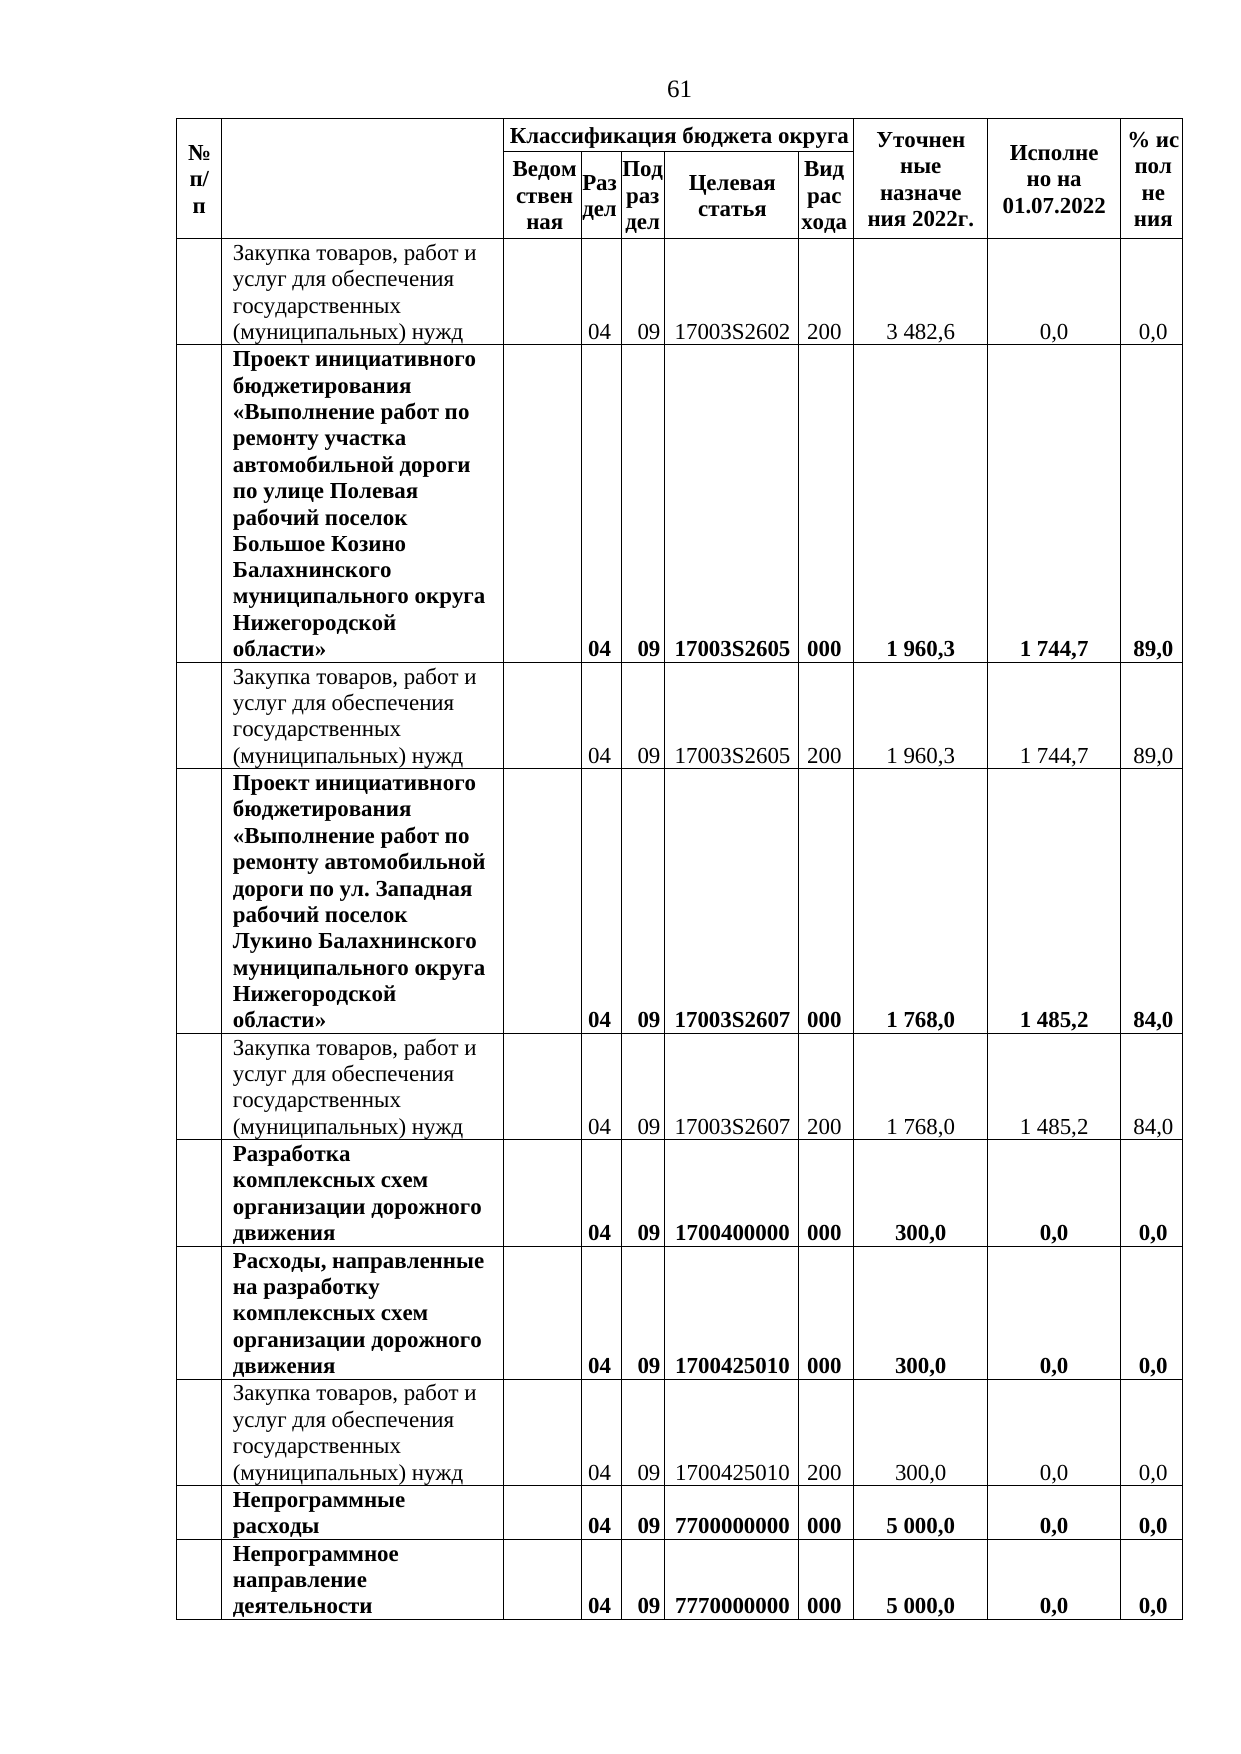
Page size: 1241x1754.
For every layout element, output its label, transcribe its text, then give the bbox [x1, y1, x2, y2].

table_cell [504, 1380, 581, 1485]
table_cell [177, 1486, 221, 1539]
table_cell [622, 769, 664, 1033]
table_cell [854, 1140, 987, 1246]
table_header №п/п [177, 119, 221, 238]
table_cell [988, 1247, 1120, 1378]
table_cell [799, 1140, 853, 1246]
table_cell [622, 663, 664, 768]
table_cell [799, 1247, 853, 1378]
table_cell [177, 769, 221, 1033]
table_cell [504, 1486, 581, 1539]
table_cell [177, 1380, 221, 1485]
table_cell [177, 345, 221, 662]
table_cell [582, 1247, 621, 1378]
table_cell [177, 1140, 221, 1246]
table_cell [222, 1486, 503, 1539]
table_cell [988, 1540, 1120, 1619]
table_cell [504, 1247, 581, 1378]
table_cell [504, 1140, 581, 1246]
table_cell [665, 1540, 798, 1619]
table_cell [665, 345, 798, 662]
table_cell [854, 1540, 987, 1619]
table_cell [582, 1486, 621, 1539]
table_cell Под раздел [622, 152, 664, 238]
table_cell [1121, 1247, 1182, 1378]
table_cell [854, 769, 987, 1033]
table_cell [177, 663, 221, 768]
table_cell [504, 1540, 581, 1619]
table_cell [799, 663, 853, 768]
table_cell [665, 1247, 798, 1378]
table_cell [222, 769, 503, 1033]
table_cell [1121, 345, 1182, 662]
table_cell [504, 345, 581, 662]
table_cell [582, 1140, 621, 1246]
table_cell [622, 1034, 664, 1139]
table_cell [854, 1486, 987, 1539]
table_cell Вид рас хода [799, 152, 853, 238]
table_cell Ведом ствен ная [504, 152, 581, 238]
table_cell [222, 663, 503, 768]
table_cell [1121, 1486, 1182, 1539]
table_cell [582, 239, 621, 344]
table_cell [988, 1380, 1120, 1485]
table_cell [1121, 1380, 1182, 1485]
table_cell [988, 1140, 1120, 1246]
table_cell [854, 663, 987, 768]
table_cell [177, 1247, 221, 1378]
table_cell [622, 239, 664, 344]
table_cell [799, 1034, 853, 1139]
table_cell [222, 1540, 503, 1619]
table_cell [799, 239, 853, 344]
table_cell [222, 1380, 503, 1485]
table_header [222, 119, 503, 238]
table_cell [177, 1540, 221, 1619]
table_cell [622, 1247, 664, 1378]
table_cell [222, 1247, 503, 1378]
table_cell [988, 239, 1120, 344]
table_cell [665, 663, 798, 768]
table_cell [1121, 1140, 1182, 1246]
table_header % ис пол не ния [1121, 119, 1182, 238]
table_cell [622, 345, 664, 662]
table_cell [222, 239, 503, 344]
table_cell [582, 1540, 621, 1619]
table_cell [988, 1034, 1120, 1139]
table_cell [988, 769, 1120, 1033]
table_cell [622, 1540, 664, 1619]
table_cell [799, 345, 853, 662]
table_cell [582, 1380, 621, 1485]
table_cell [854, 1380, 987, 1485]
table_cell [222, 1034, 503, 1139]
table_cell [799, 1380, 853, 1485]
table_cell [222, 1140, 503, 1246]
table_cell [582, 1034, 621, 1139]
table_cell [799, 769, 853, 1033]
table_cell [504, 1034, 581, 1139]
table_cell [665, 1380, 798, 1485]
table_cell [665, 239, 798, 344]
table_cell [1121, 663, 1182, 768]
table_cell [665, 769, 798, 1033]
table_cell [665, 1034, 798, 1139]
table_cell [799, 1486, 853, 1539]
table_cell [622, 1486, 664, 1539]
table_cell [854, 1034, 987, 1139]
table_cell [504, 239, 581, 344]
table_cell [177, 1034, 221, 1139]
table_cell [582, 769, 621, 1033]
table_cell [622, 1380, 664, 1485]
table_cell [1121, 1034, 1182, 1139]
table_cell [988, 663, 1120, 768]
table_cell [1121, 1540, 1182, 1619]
table_cell Раз дел [582, 152, 621, 238]
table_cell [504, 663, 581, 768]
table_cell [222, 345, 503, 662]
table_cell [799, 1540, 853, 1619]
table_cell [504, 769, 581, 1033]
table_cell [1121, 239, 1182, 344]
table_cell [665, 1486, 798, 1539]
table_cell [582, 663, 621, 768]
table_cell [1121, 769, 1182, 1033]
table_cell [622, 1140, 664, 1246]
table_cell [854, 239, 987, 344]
table_cell Целевая статья [665, 152, 798, 238]
table_header Классификация бюджета округа [504, 119, 853, 151]
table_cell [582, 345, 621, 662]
table_header Уточнен ные назначе ния 2022г. [854, 119, 987, 238]
table_header Исполне но на 01.07.2022 [988, 119, 1120, 238]
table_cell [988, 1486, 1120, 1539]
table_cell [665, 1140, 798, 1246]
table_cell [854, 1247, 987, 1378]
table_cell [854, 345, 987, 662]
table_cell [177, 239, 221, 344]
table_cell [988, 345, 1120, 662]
